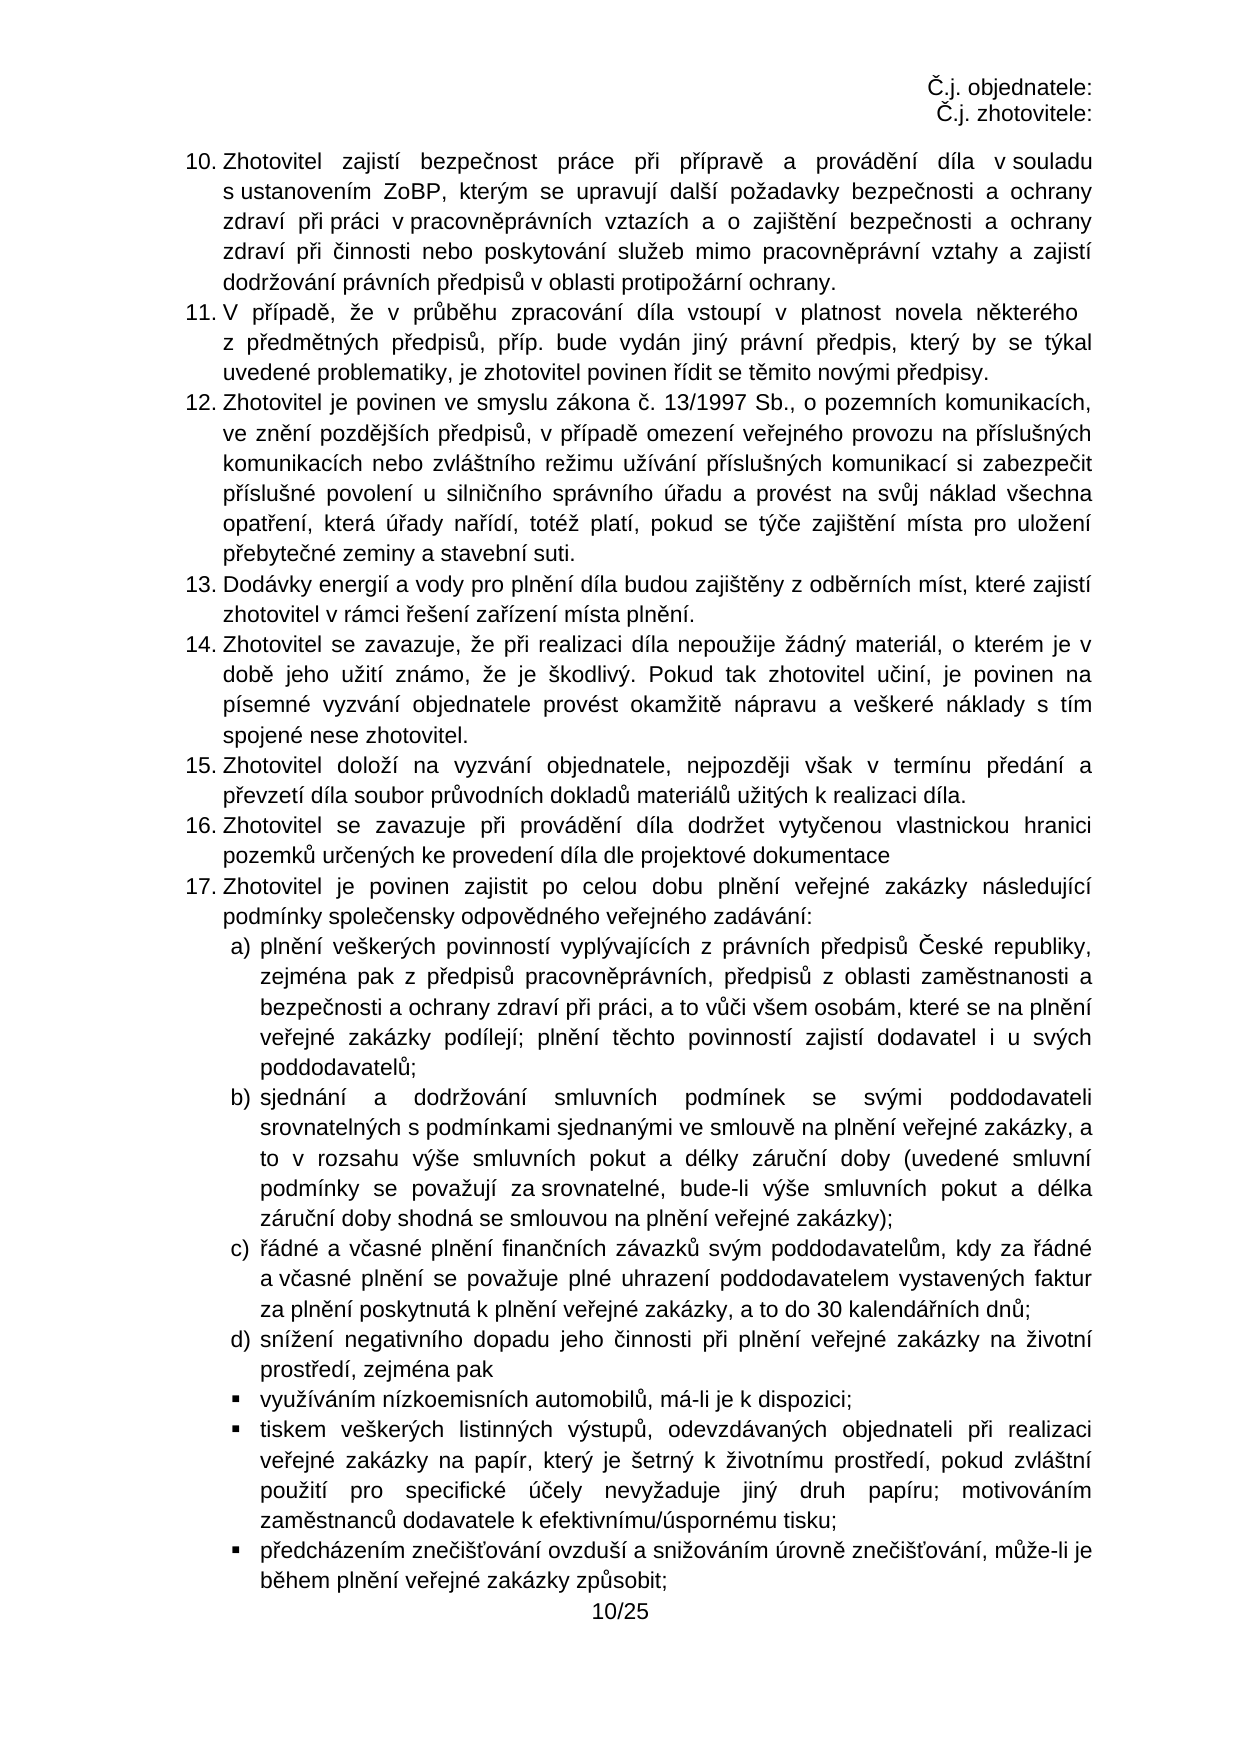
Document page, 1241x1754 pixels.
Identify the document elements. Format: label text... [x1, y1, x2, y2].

list Zhotovitel je povinen ve smyslu zákona č. 13/1997 Sb., o pozemních komunikacích, ve znění pozdějších předpisů, v případě omezení veřejného provozu na příslušných komunikacích nebo zvláštního režimu užívání příslušných komunikací si zabezpečit příslušné povolení u silničního správního úřadu a provést na svůj náklad všechna opatření, která úřady nařídí, totéž platí, pokud se týče zajištění místa pro uložení přebytečné zeminy a stavební suti. [185, 389, 1093, 567]
list Zhotovitel se zavazuje, že při realizaci díla nepoužije žádný materiál, o kterém je v době jeho užití známo, že je škodlivý. Pokud tak zhotovitel učiní, je povinen na písemné vyzvání objednatele provést okamžitě nápravu a veškeré náklady s tím spojené nese zhotovitel. [185, 631, 1093, 748]
list Dodávky energií a vody pro plnění díla budou zajištěny z odběrních míst, které zajistí zhotovitel v rámci řešení zařízení místa plnění. [185, 571, 1093, 627]
list plnění veškerých povinností vyplývajících z právních předpisů České republiky, zejména pak z předpisů pracovněprávních, předpisů z oblasti zaměstnanosti a bezpečnosti a ochrany zdraví při práci, a to vůči všem osobám, které se na plnění veřejné zakázky podílejí; plnění těchto povinností zajistí dodavatel i u svých poddodavatelů; [230, 933, 1093, 1080]
list V případě, že v průběhu zpracování díla vstoupí v platnost novela některého z předmětných předpisů, příp. bude vydán jiný právní předpis, který by se týkal uvedené problematiky, je zhotovitel povinen řídit se těmito novými předpisy. [185, 299, 1093, 385]
list Zhotovitel doloží na vyzvání objednatele, nejpozději však v termínu předání a převzetí díla soubor průvodních dokladů materiálů užitých k realizaci díla. [185, 752, 1093, 808]
list předcházením znečišťování ovzduší a snižováním úrovně znečišťování, může-li je během plnění veřejné zakázky způsobit; [230, 1537, 1093, 1594]
list Zhotovitel se zavazuje při provádění díla dodržet vytyčenou vlastnickou hranici pozemků určených ke provedení díla dle projektové dokumentace [185, 812, 1093, 869]
list využíváním nízkoemisních automobilů, má-li je k dispozici; [230, 1386, 1093, 1412]
list Zhotovitel je povinen zajistit po celou dobu plnění veřejné zakázky následující podmínky společensky odpovědného veřejného zadávání: [185, 873, 1093, 929]
list Zhotovitel zajistí bezpečnost práce při přípravě a provádění díla v souladu s ustanovením ZoBP, kterým se upravují další požadavky bezpečnosti a ochrany zdraví při práci v pracovněprávních vztazích a o zajištění bezpečnosti a ochrany zdraví při činnosti nebo poskytování služeb mimo pracovněprávní vztahy a zajistí dodržování právních předpisů v oblasti protipožární ochrany. [185, 148, 1093, 295]
list snížení negativního dopadu jeho činnosti při plnění veřejné zakázky na životní prostředí, zejména pak [230, 1326, 1093, 1382]
list sjednání a dodržování smluvních podmínek se svými poddodavateli srovnatelných s podmínkami sjednanými ve smlouvě na plnění veřejné zakázky, a to v rozsahu výše smluvních pokut a délky záruční doby (uvedené smluvní podmínky se považují za srovnatelné, bude-li výše smluvních pokut a délka záruční doby shodná se smlouvou na plnění veřejné zakázky); [230, 1084, 1093, 1231]
list řádné a včasné plnění finančních závazků svým poddodavatelům, kdy za řádné a včasné plnění se považuje plné uhrazení poddodavatelem vystavených faktur za plnění poskytnutá k plnění veřejné zakázky, a to do 30 kalendářních dnů; [230, 1235, 1093, 1322]
list tiskem veškerých listinných výstupů, odevzdávaných objednateli při realizaci veřejné zakázky na papír, který je šetrný k životnímu prostředí, pokud zvláštní použití pro specifické účely nevyžaduje jiný druh papíru; motivováním zaměstnanců dodavatele k efektivnímu/úspornému tisku; [230, 1416, 1093, 1533]
